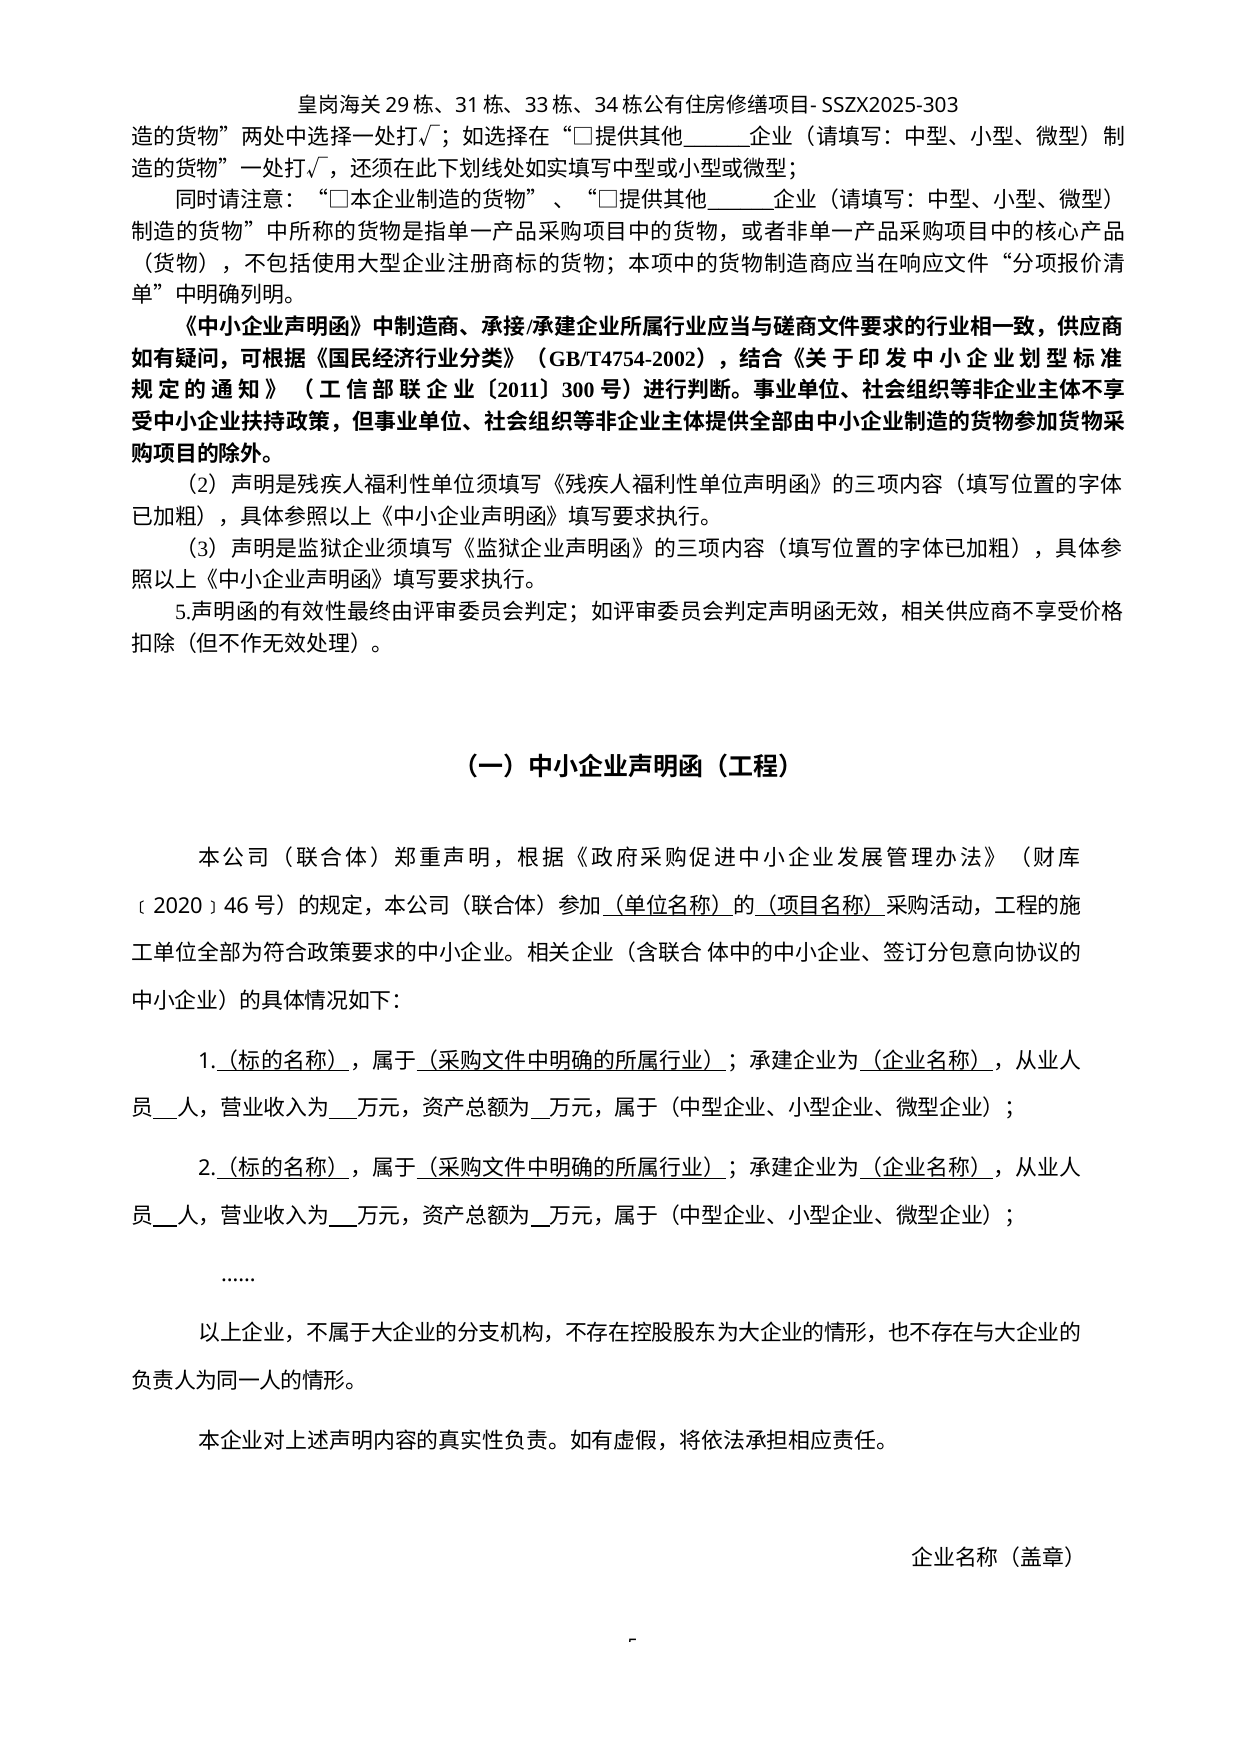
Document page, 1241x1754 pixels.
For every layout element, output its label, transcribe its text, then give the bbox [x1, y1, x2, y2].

text 5.声明函的有效性最终由评审委员会判定；如评审委员会判定声明函无效，相关供应商不享受价格扣除（但不作无效处理）。 [131, 594, 1125, 657]
text 1.（标的名称），属于（采购文件中明确的所属行业）；承建企业为（企业名称），从业人员 人，营业收入为 万元，资产总额为 万元，属于（中型企业、小型企业、微型企业）； [131, 1043, 1082, 1122]
text 本企业对上述声明内容的真实性负责。如有虚假，将依法承担相应责任。 [131, 1423, 1086, 1454]
text （3）声明是监狱企业须填写《监狱企业声明函》的三项内容（填写位置的字体已加粗），具体参照以上《中小企业声明函》填写要求执行。 [131, 531, 1125, 594]
text 企业名称（盖章） [131, 1540, 1086, 1571]
text （2）声明是残疾人福利性单位须填写《残疾人福利性单位声明函》的三项内容（填写位置的字体已加粗），具体参照以上《中小企业声明函》填写要求执行。 [131, 467, 1125, 531]
text …… [221, 1258, 1125, 1288]
text 《中小企业声明函》中制造商、承接/承建企业所属行业应当与磋商文件要求的行业相一致，供应商如有疑问，可根据《国民经济行业分类》（GB/T4754-2002），结合《关 于 印 发 中 小 企 业 划 型 标 准 规 定 的 通 知 》 （ 工 信 部 联 企 业〔2011〕300 号）进行判断。事业单位、社会组织等非企业主体不享受中小企业扶持政策，但事业单位、社会组织等非企业主体提供全部由中小企业制造的货物参加货物采购项目的除外。 [131, 309, 1125, 467]
text 同时请注意：“□本企业制造的货物” 、“□提供其他______企业（请填写：中型、小型、微型）制造的货物”中所称的货物是指单一产品采购项目中的货物，或者非单一产品采购项目中的核心产品（货物），不包括使用大型企业注册商标的货物；本项中的货物制造商应当在响应文件“分项报价清单”中明确列明。 [131, 182, 1125, 309]
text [131, 119, 1125, 182]
text 以上企业，不属于大企业的分支机构，不存在控股股东为大企业的情形，也不存在与大企业的负责人为同一人的情形。 [131, 1315, 1082, 1394]
text （一）中小企业声明函（工程） [131, 747, 1125, 783]
text 2.（标的名称），属于（采购文件中明确的所属行业）；承建企业为（企业名称），从业人员 人，营业收入为 万元，资产总额为 万元，属于（中型企业、小型企业、微型企业）； [131, 1150, 1082, 1229]
text 本公司（联合体）郑重声明，根据《政府采购促进中小企业发展管理办法》（财库﹝2020﹞46 号）的规定，本公司（联合体）参加（单位名称）的（项目名称）采购活动，工程的施工单位全部为符合政策要求的中小企业。相关企业（含联合 体中的中小企业、签订分包意向协议的中小企业）的具体情况如下： [131, 840, 1082, 1014]
